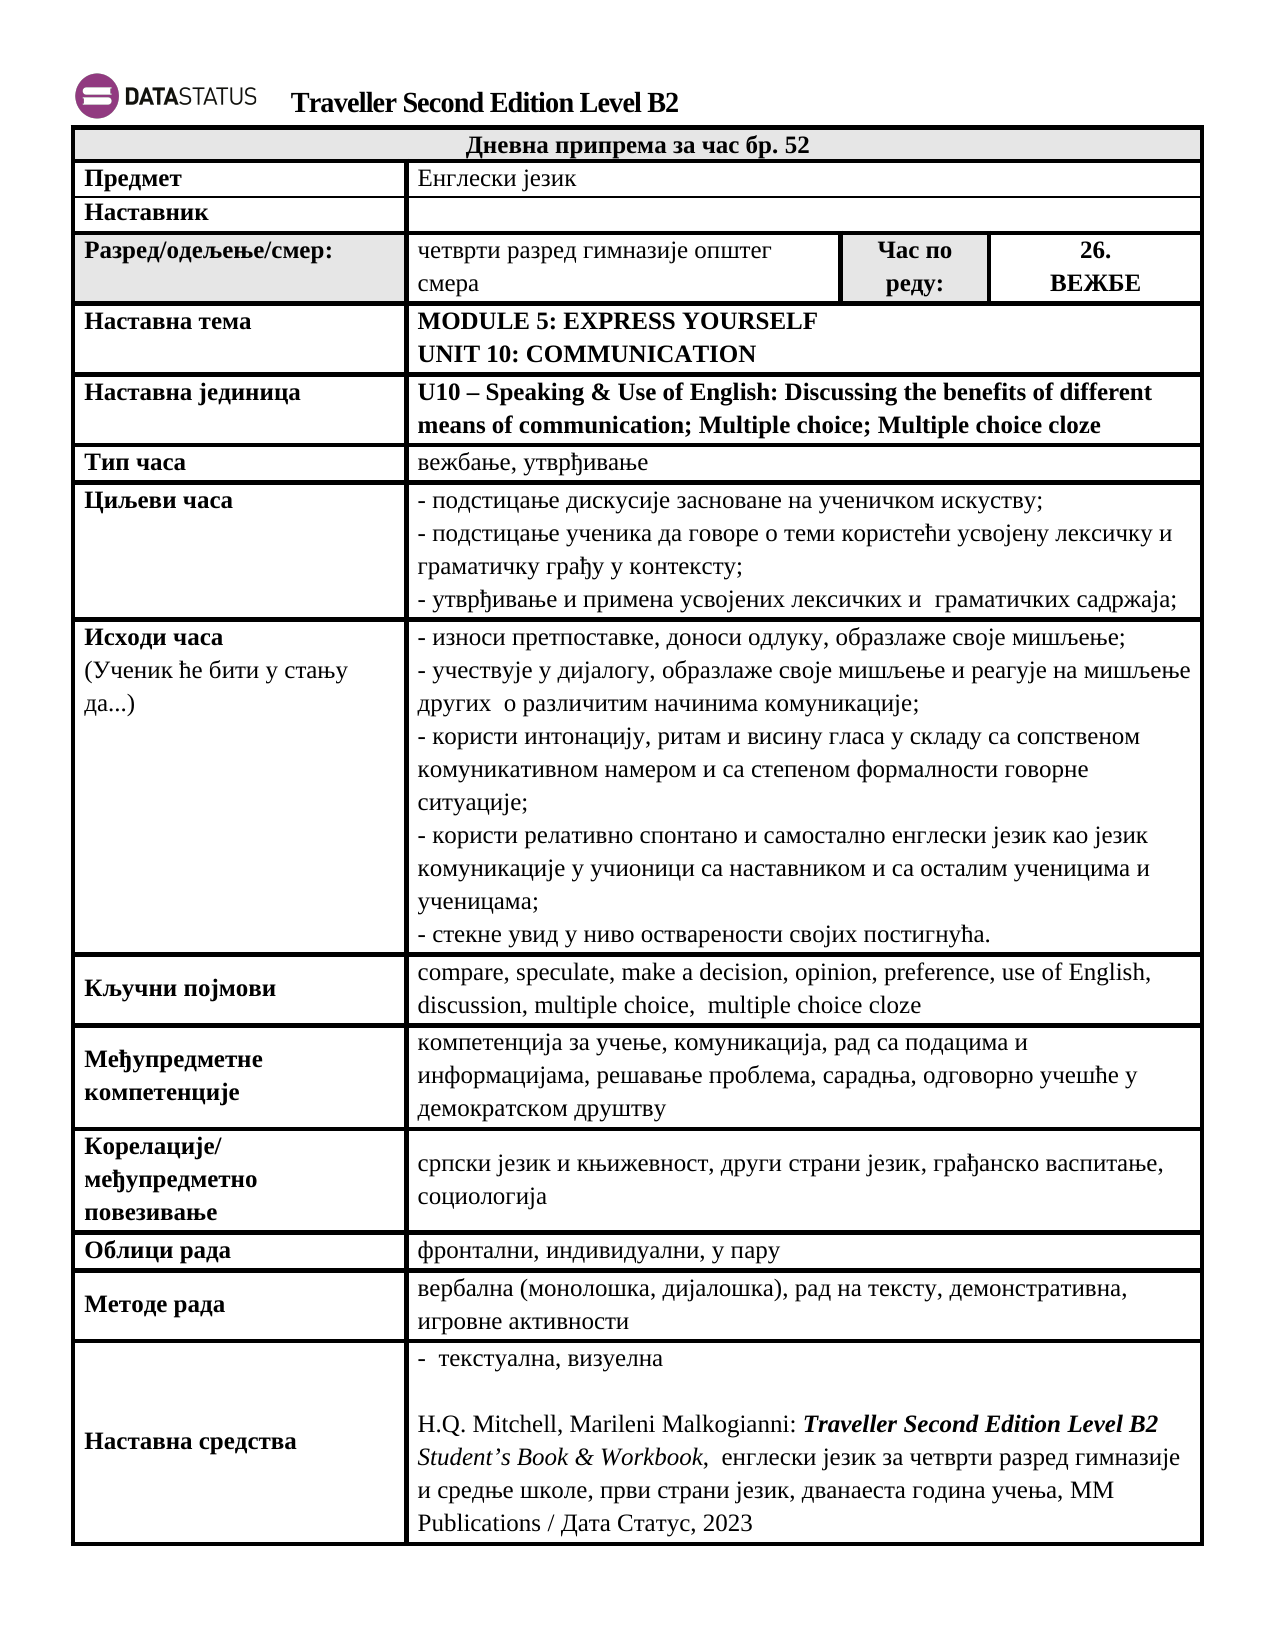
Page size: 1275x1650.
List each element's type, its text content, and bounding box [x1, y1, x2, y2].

table_cell фронтални, индивидуални, у пару [409, 1235, 1200, 1268]
table_cell U10 – Speaking & Use of English: Discussing the benefits of different means of communication; Multiple choice; Multiple choice cloze [409, 377, 1200, 443]
table_cell четврти разред гимназије општег смера [409, 235, 838, 301]
table_cell Наставна средства [75, 1343, 404, 1542]
table_cell Исходи часа (Ученик ће бити у стању да...) [75, 622, 404, 952]
table_cell Разред/одељење/смер: [75, 235, 404, 301]
table_cell Енглески језик [409, 163, 1200, 196]
table_cell Циљеви часа [75, 485, 404, 617]
table_cell Методе рада [75, 1273, 404, 1339]
table_cell Предмет [75, 163, 404, 196]
table_cell Час по реду: [843, 235, 987, 301]
table_cell Међупредметне компетенције [75, 1028, 404, 1127]
picture [75, 73, 257, 119]
table_cell Кључни појмови [75, 957, 404, 1023]
table_cell Наставник [75, 198, 404, 231]
table_cell - подстицање дискусије засноване на ученичком искуству; - подстицање ученика да говоре о теми користећи усвојену лексичку и граматичку грађу у контексту; - утврђивање и примена усвојених лексичких и граматичких садржаја; [409, 485, 1200, 617]
table_cell - износи претпоставке, доноси одлуку, образлаже своје мишљење; - учествује у дијалогу, образлаже своје мишљење и реагује на мишљење других о различитим начинима комуникације; - користи интонацију, ритам и висину гласа у складу са сопственом комуникативном намером и са степеном формалности говорне ситуације; - користи релативно спонтано и самостално енглески језик као језик комуникације у учионици са наставником и са осталим ученицима и ученицама; - стекне увид у ниво остварености својих постигнућа. [409, 622, 1200, 952]
table_cell српски језик и књижевност, други страни језик, грађанско васпитање, социологија [409, 1131, 1200, 1230]
table_cell MODULE 5: EXPRESS YOURSELF UNIT 10: COMMUNICATION [409, 306, 1200, 372]
table_cell Корелације/међупредметно повезивање [75, 1131, 404, 1230]
table_cell вербална (монолошка, дијалошка), рад на тексту, демонстративна, игровне активности [409, 1273, 1200, 1339]
table_cell - текстуална, визуелна H.Q. Mitchell, Marileni Malkogianni: Traveller Second Edition Level B2 Student’s Book & Workbook, енглески језик за четврти разред гимназије и средње школе, први страни језик, дванаеста година учења, MM Publications / Дата Статус, 2023 [409, 1343, 1200, 1542]
table_cell Тип часа [75, 447, 404, 480]
table_cell Наставна јединица [75, 377, 404, 443]
table_cell компетенција за учење, комуникација, рад са подацима и информацијама, решавање проблема, сарадња, одговорно учешће у демократском друштву [409, 1028, 1200, 1127]
table_cell Облици рада [75, 1235, 404, 1268]
table_cell 26. ВЕЖБЕ [991, 235, 1200, 301]
table_cell Наставна тема [75, 306, 404, 372]
table_cell [409, 198, 1200, 231]
table_header Дневна припрема за час бр. 52 [75, 130, 1200, 159]
table_cell вежбање, утврђивање [409, 447, 1200, 480]
table_cell compare, speculate, make a decision, opinion, preference, use of English, discussion, multiple choice, multiple choice cloze [409, 957, 1200, 1023]
